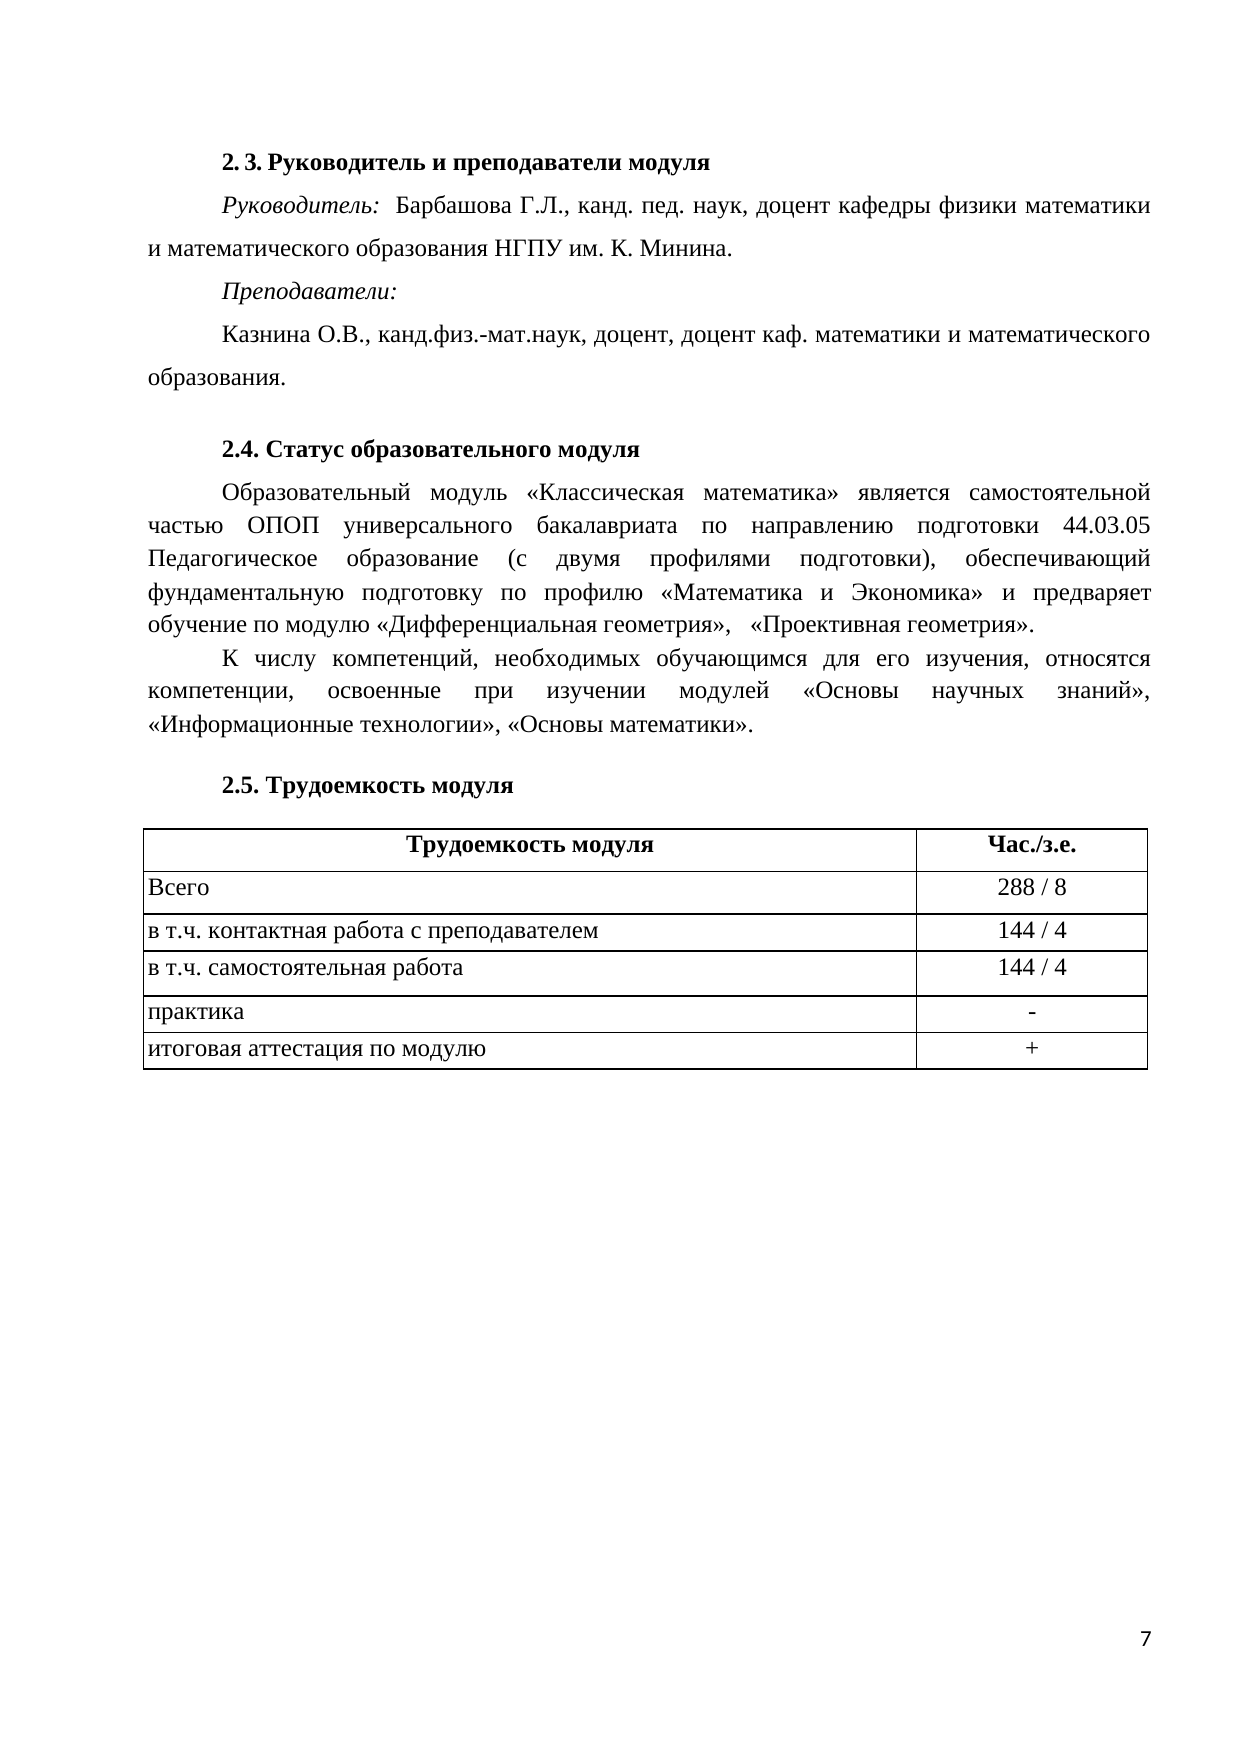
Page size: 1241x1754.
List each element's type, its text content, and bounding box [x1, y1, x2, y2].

text 2.4. Статус образовательного модуля [148, 434, 1152, 463]
text Казнина О.В., канд.физ.-мат.наук, доцент, доцент каф. математики и математического образования. [148, 319, 1152, 391]
table_cell + [917, 1033, 1147, 1068]
table_cell 288 / 8 [917, 872, 1147, 913]
text 2. 3. Руководитель и преподаватели модуля [148, 147, 1152, 176]
table_cell - [917, 997, 1147, 1032]
table_cell 144 / 4 [917, 915, 1147, 950]
table_header Трудоемкость модуля [144, 830, 916, 871]
table_cell итоговая аттестация по модулю [144, 1033, 916, 1068]
table_cell Всего [144, 872, 916, 913]
text Образовательный модуль «Классическая математика» является самостоятельной частью ОПОП универсального бакалавриата по направлению подготовки 44.03.05 Педагогическое образование (с двумя профилями подготовки), обеспечивающий фундаментальную подготовку по профилю «Математика и Экономика» и предваряет обучение по модулю «Дифференциальная геометрия», «Проективная геометрия». [148, 477, 1152, 638]
table_header Час./з.е. [917, 830, 1147, 871]
table_cell 144 / 4 [917, 952, 1147, 995]
table_cell практика [144, 997, 916, 1032]
text Преподаватели: [148, 276, 1152, 305]
text Руководитель: Барбашова Г.Л., канд. пед. наук, доцент кафедры физики математики и математического образования НГПУ им. К. Минина. [148, 190, 1152, 262]
text 2.5. Трудоемкость модуля [148, 770, 1138, 799]
table_cell в т.ч. самостоятельная работа [144, 952, 916, 995]
table_cell в т.ч. контактная работа с преподавателем [144, 915, 916, 950]
text К числу компетенций, необходимых обучающимся для его изучения, относятся компетенции, освоенные при изучении модулей «Основы научных знаний», «Информационные технологии», «Основы математики». [148, 643, 1152, 737]
